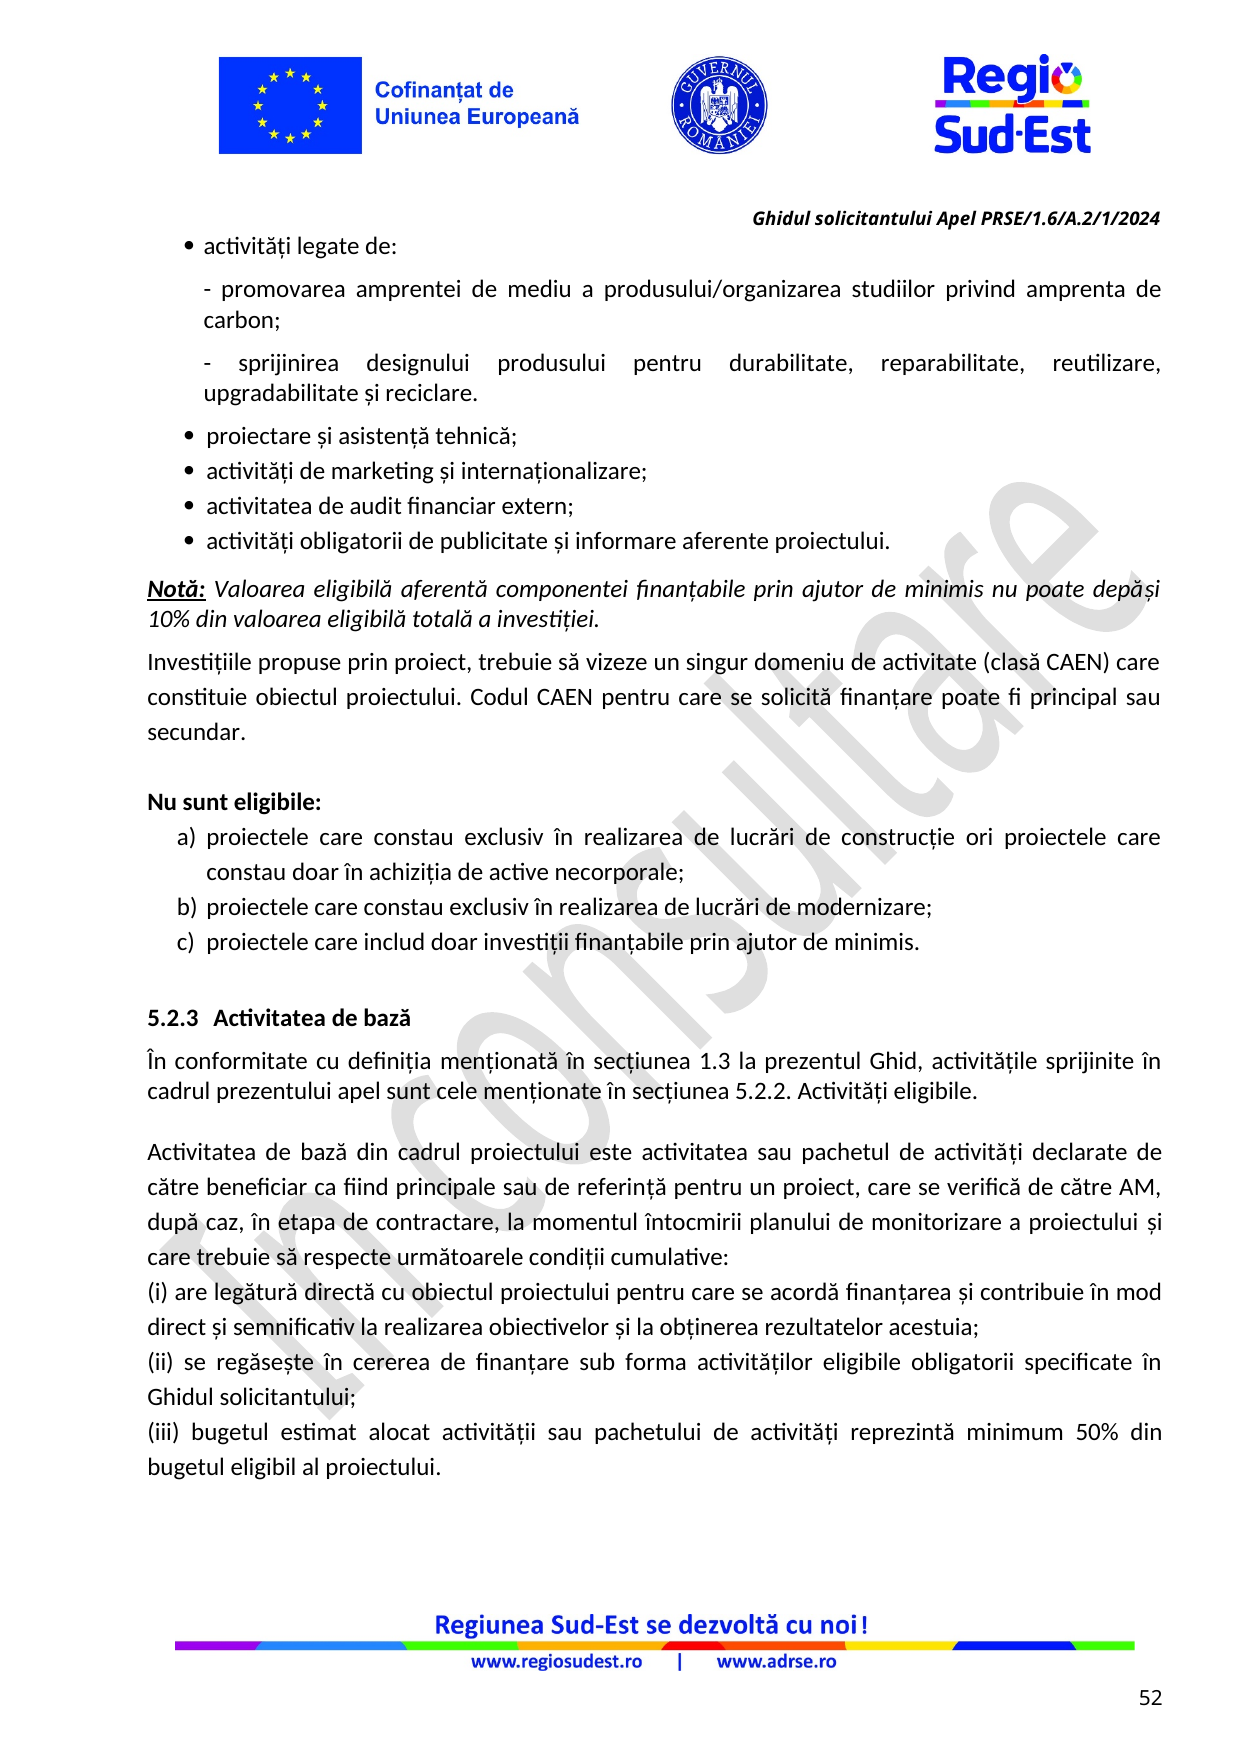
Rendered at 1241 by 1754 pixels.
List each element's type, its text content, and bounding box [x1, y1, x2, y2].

list activități de marketing și internaționalizare; [184, 455, 1162, 486]
list proiectele care includ doar investiții finanțabile prin ajutor de minimis. [177, 926, 1162, 957]
text Investițiile propuse prin proiect, trebuie să vizeze un singur domeniu de activitate (clasă CAEN) care constituie obiectul proiectului. Codul CAEN pentru care se solicită finanțare poate fi principal sau secundar. [147, 646, 1162, 747]
list proiectele care constau exclusiv în realizarea de lucrări de modernizare; [177, 891, 1162, 922]
picture [218, 54, 1091, 155]
text (i) are legătură directă cu obiectul proiectului pentru care se acordă finanţarea şi contribuie în mod direct şi semnificativ la realizarea obiectivelor şi la obţinerea rezultatelor acestuia; [147, 1277, 1162, 1342]
text - promovarea amprentei de mediu a produsului/organizarea studiilor privind amprenta de carbon; [203, 273, 1162, 334]
picture [175, 1614, 1135, 1671]
list proiectare şi asistenţă tehnică; [184, 420, 1162, 451]
text Nu sunt eligibile: [147, 786, 1162, 817]
list activităţi obligatorii de publicitate şi informare aferente proiectului. [184, 525, 1162, 556]
text În conformitate cu definiția menționată în secțiunea 1.3 la prezentul Ghid, activitățile sprijinite în cadrul prezentului apel sunt cele menționate în secțiunea 5.2.2. Activități eligibile. [147, 1045, 1162, 1106]
text - sprijinirea designului produsului pentru durabilitate, reparabilitate, reutilizare, upgradabilitate și reciclare. [203, 347, 1162, 408]
subtitle Activitatea de bază [147, 1002, 1162, 1032]
text (iii) bugetul estimat alocat activităţii sau pachetului de activităţi reprezintă minimum 50% din bugetul eligibil al proiectului. [147, 1417, 1162, 1482]
list proiectele care constau exclusiv în realizarea de lucrări de construcție ori proiectele care constau doar în achiziția de active necorporale; [177, 821, 1162, 887]
list activitatea de audit financiar extern; [184, 490, 1162, 521]
text Notă: Valoarea eligibilă aferentă componentei finanțabile prin ajutor de minimis nu poate depăși 10% din valoarea eligibilă totală a investiției. [147, 573, 1162, 634]
text (ii) se regăseşte în cererea de finanţare sub forma activităţilor eligibile obligatorii specificate în Ghidul solicitantului; [147, 1347, 1162, 1412]
text Activitatea de bază din cadrul proiectului este activitatea sau pachetul de activităţi declarate de către beneficiar ca fiind principale sau de referinţă pentru un proiect, care se verifică de către AM, după caz, în etapa de contractare, la momentul întocmirii planului de monitorizare a proiectului şi care trebuie să respecte următoarele condiţii cumulative: [147, 1137, 1162, 1272]
list activități legate de: [184, 230, 1162, 261]
